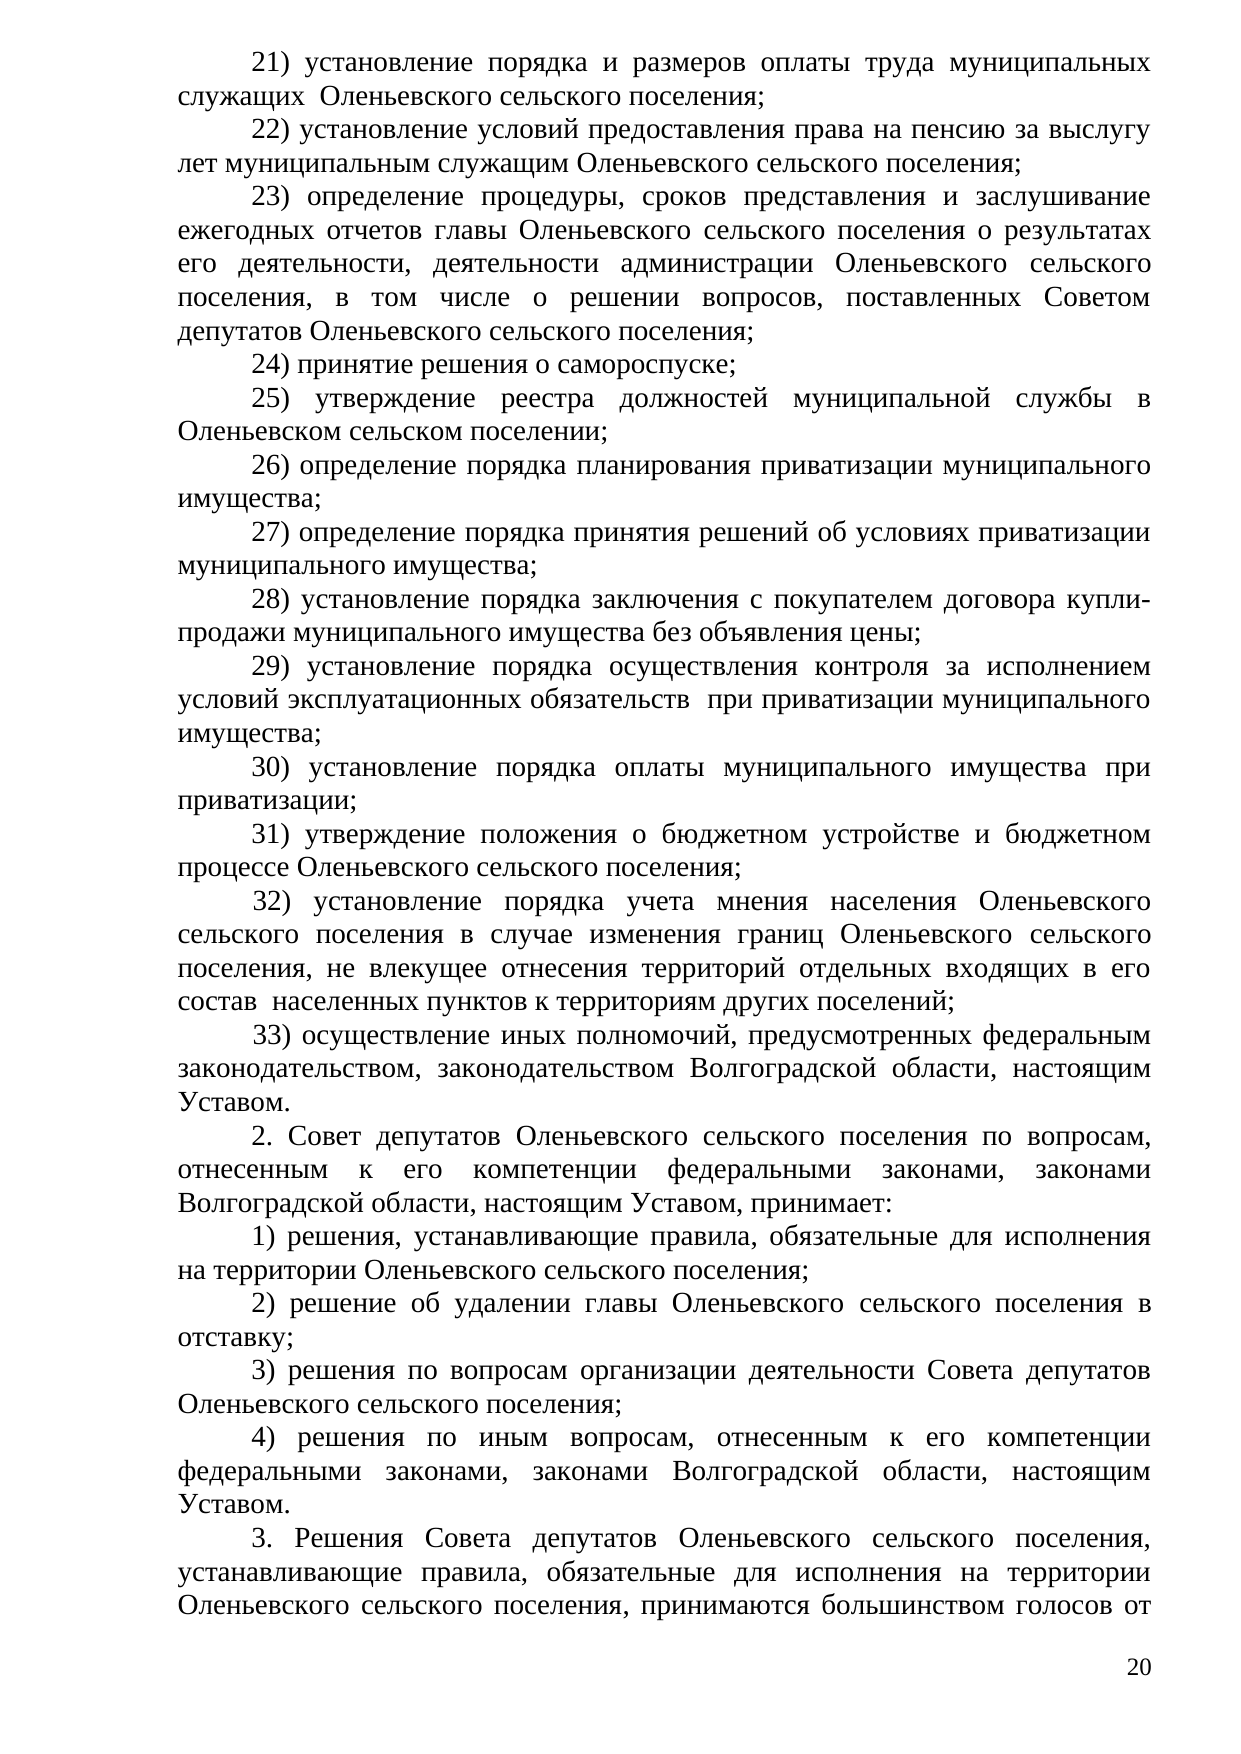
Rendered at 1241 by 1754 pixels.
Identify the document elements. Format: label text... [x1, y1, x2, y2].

text 32) установление порядка учета мнения населения Оленьевского сельского поселения в случае изменения границ Оленьевского сельского поселения, не влекущее отнесения территорий отдельных входящих в его состав населенных пунктов к территориям других поселений; [177, 883, 1152, 1017]
text 30) установление порядка оплаты муниципального имущества при приватизации; [177, 749, 1152, 816]
text 33) осуществление иных полномочий, предусмотренных федеральным законодательством, законодательством Волгоградской области, настоящим Уставом. [177, 1017, 1152, 1118]
text 28) установление порядка заключения с покупателем договора купли-продажи муниципального имущества без объявления цены; [177, 581, 1152, 648]
text 27) определение порядка принятия решений об условиях приватизации муниципального имущества; [177, 514, 1152, 581]
text 2. Совет депутатов Оленьевского сельского поселения по вопросам, отнесенным к его компетенции федеральными законами, законами Волгоградской области, настоящим Уставом, принимает: [177, 1118, 1152, 1218]
text 3) решения по вопросам организации деятельности Совета депутатов Оленьевского сельского поселения; [177, 1352, 1152, 1419]
text 2) решение об удалении главы Оленьевского сельского поселения в отставку; [177, 1285, 1152, 1352]
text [177, 1520, 1152, 1621]
text 29) установление порядка осуществления контроля за исполнением условий эксплуатационных обязательств при приватизации муниципального имущества; [177, 648, 1152, 749]
text 22) установление условий предоставления права на пенсию за выслугу лет муниципальным служащим Оленьевского сельского поселения; [177, 111, 1152, 178]
text 21) установление порядка и размеров оплаты труда муниципальных служащих Оленьевского сельского поселения; [177, 44, 1152, 111]
text 24) принятие решения о самороспуске; [177, 346, 1152, 380]
text 26) определение порядка планирования приватизации муниципального имущества; [177, 447, 1152, 514]
text 4) решения по иным вопросам, отнесенным к его компетенции федеральными законами, законами Волгоградской области, настоящим Уставом. [177, 1419, 1152, 1520]
text 23) определение процедуры, сроков представления и заслушивание ежегодных отчетов главы Оленьевского сельского поселения о результатах его деятельности, деятельности администрации Оленьевского сельского поселения, в том числе о решении вопросов, поставленных Советом депутатов Оленьевского сельского поселения; [177, 178, 1152, 346]
text 25) утверждение реестра должностей муниципальной службы в Оленьевском сельском поселении; [177, 380, 1152, 447]
text 31) утверждение положения о бюджетном устройстве и бюджетном процессе Оленьевского сельского поселения; [177, 816, 1152, 883]
text 1) решения, устанавливающие правила, обязательные для исполнения на территории Оленьевского сельского поселения; [177, 1218, 1152, 1285]
